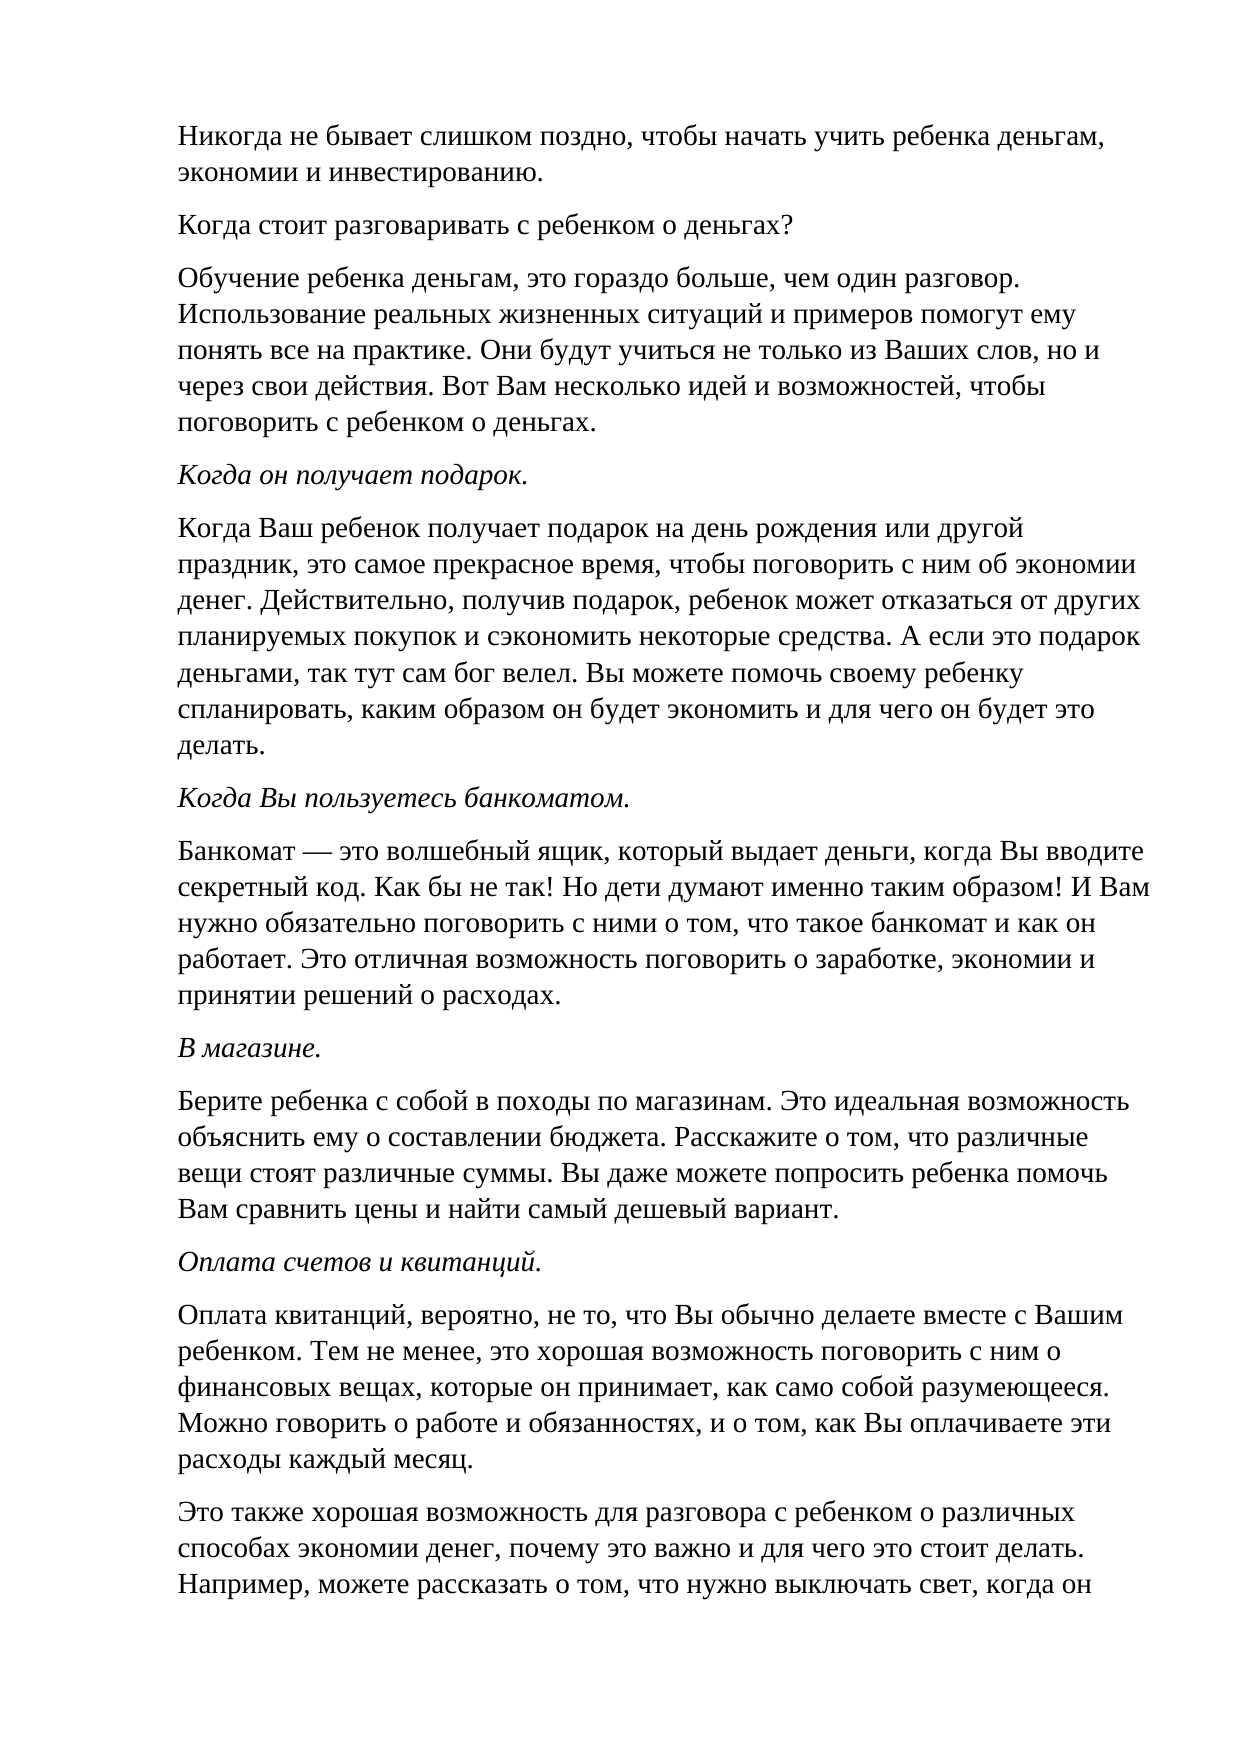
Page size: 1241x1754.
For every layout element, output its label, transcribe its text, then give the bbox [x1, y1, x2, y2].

text Берите ребенка с собой в походы по магазинам. Это идеальная возможность объяснить ему о составлении бюджета. Расскажите о том, что различные вещи стоят различные суммы. Вы даже можете попросить ребенка помочь Вам сравнить цены и найти самый дешевый вариант. [177, 1083, 1152, 1225]
text Когда стоит разговаривать с ребенком о деньгах? [177, 207, 1152, 241]
text Когда он получает подарок. [177, 457, 1152, 491]
text В магазине. [177, 1030, 1152, 1063]
text Когда Вы пользуетесь банкоматом. [177, 780, 1152, 813]
text Оплата квитанций, вероятно, не то, что Вы обычно делаете вместе с Вашим ребенком. Тем не менее, это хорошая возможность поговорить с ним о финансовых вещах, которые он принимает, как само собой разумеющееся. Можно говорить о работе и обязанностях, и о том, как Вы оплачиваете эти расходы каждый месяц. [177, 1297, 1152, 1475]
text Когда Ваш ребенок получает подарок на день рождения или другой праздник, это самое прекрасное время, чтобы поговорить с ним об экономии денег. Действительно, получив подарок, ребенок может отказаться от других планируемых покупок и сэкономить некоторые средства. А если это подарок деньгами, так тут сам бог велел. Вы можете помочь своему ребенку спланировать, каким образом он будет экономить и для чего он будет это делать. [177, 510, 1152, 761]
text Никогда не бывает слишком поздно, чтобы начать учить ребенка деньгам, экономии и инвестированию. [177, 118, 1152, 188]
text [177, 1494, 1152, 1600]
text Банкомат — это волшебный ящик, который выдает деньги, когда Вы вводите секретный код. Как бы не так! Но дети думают именно таким образом! И Вам нужно обязательно поговорить с ними о том, что такое банкомат и как он работает. Это отличная возможность поговорить о заработке, экономии и принятии решений о расходах. [177, 833, 1152, 1011]
text Оплата счетов и квитанций. [177, 1244, 1152, 1278]
text Обучение ребенка деньгам, это гораздо больше, чем один разговор. Использование реальных жизненных ситуаций и примеров помогут ему понять все на практике. Они будут учиться не только из Ваших слов, но и через свои действия. Вот Вам несколько идей и возможностей, чтобы поговорить с ребенком о деньгах. [177, 260, 1152, 438]
